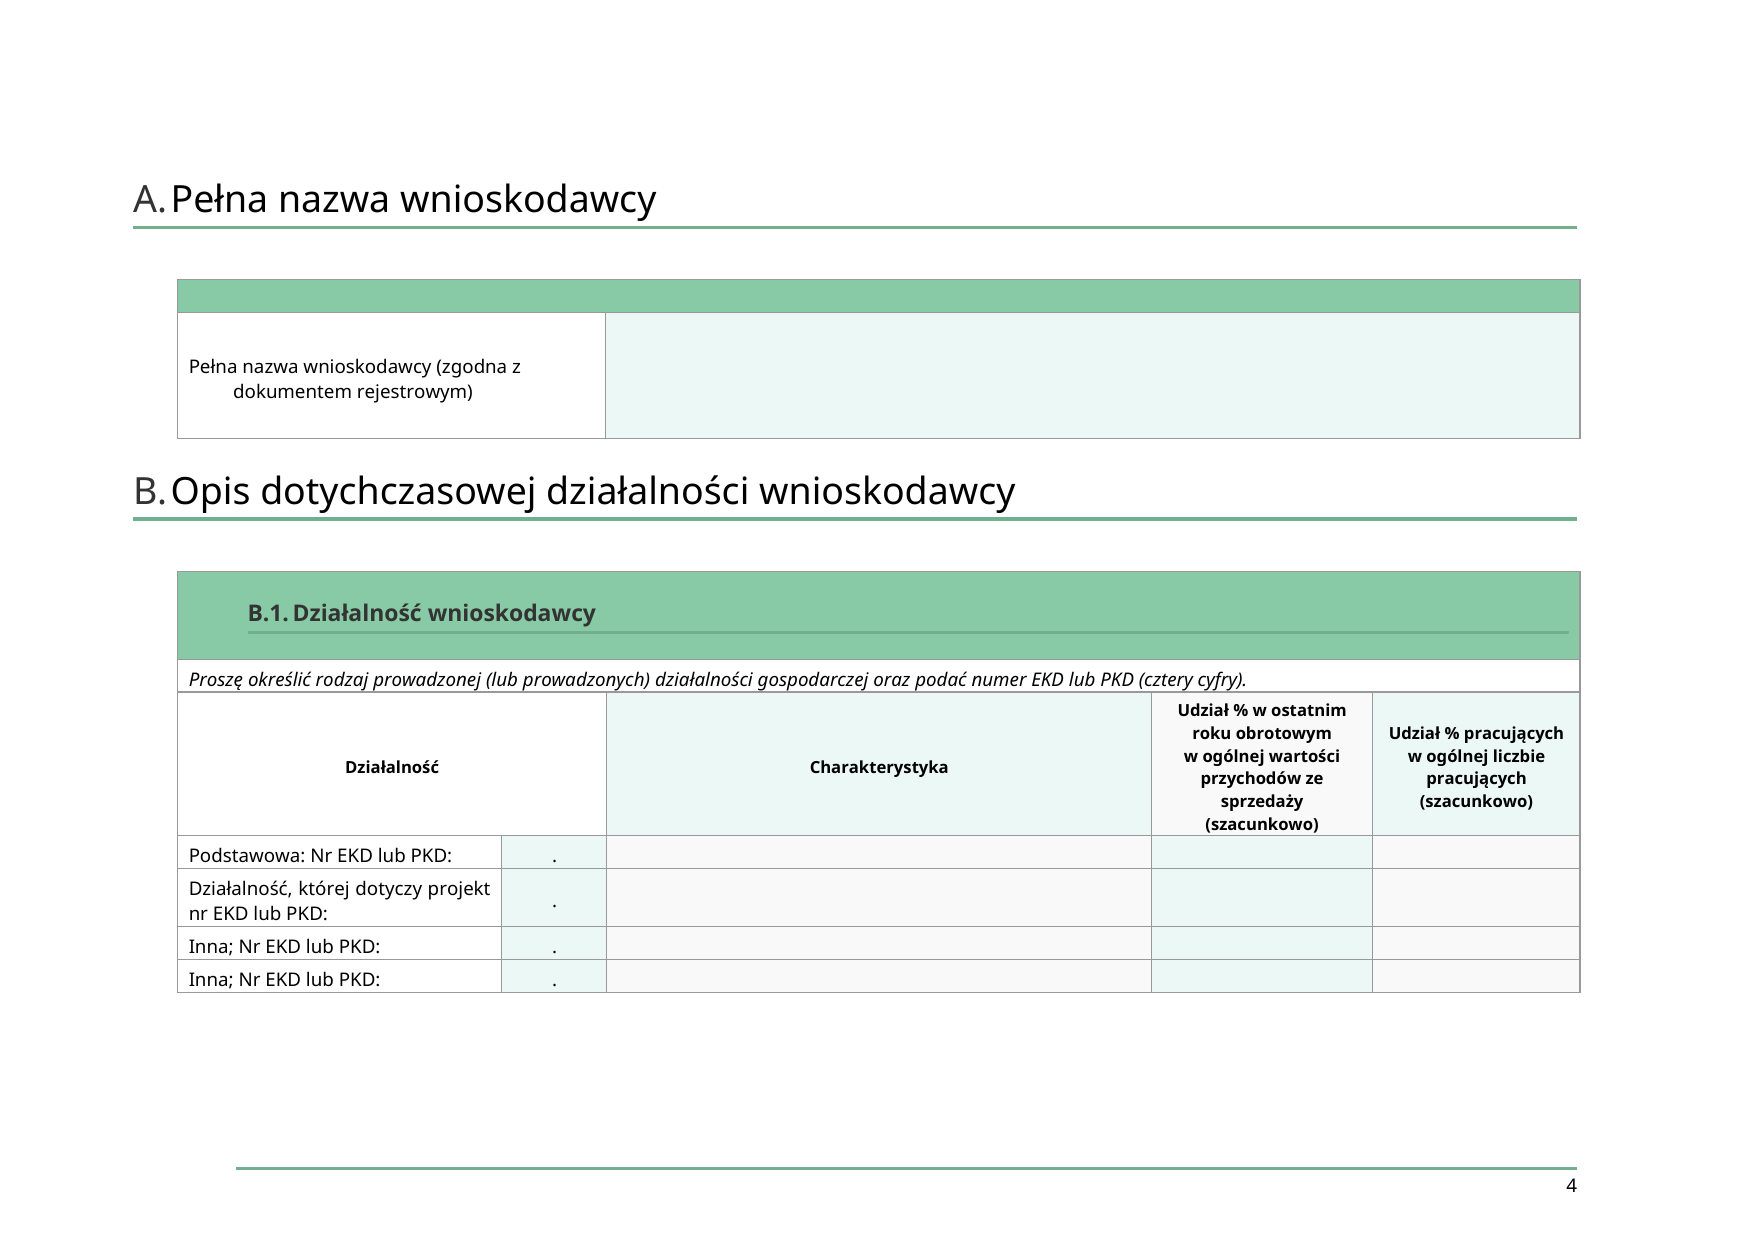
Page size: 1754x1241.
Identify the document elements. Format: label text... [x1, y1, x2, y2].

table_cell [1152, 869, 1372, 926]
table_cell Proszę określić rodzaj prowadzonej (lub prowadzonych) działalności gospodarczej oraz podać numer EKD lub PKD (cztery cyfry). [178, 660, 1579, 691]
subtitle Opis dotychczasowej działalności wnioskodawcy [133, 464, 1577, 517]
table_cell [1152, 927, 1372, 959]
table_cell [607, 836, 1151, 868]
table_cell [1152, 960, 1372, 992]
table_cell Charakterystyka [607, 693, 1151, 835]
table_cell . [502, 960, 606, 992]
table_cell Udział % pracujących w ogólnej liczbie pracujących (szacunkowo) [1373, 693, 1579, 835]
table_cell Pełna nazwa wnioskodawcy (zgodna z dokumentem rejestrowym) [178, 313, 605, 438]
table_cell Udział % w ostatnim roku obrotowym w ogólnej wartości przychodów ze sprzedaży (szacunkowo) [1152, 693, 1372, 835]
table_cell [1373, 960, 1579, 992]
table_header [178, 280, 1579, 312]
table_cell . [502, 836, 606, 868]
table_cell . [502, 869, 606, 926]
table_cell Podstawowa: Nr EKD lub PKD: [178, 836, 501, 868]
table_cell Działalność, której dotyczy projekt nr EKD lub PKD: [178, 869, 501, 926]
table_cell Działalność [178, 693, 606, 835]
table_cell [606, 313, 1579, 438]
table_cell [607, 869, 1151, 926]
table_cell [607, 927, 1151, 959]
table_cell [1152, 836, 1372, 868]
table_header Działalność wnioskodawcy [178, 572, 1579, 659]
table_cell . [502, 927, 606, 959]
table_cell Inna; Nr EKD lub PKD: [178, 927, 501, 959]
table_cell [1373, 927, 1579, 959]
table_cell [1373, 836, 1579, 868]
table_cell [607, 960, 1151, 992]
table_cell Inna; Nr EKD lub PKD: [178, 960, 501, 992]
subtitle Pełna nazwa wnioskodawcy [133, 173, 1577, 226]
table_cell [1373, 869, 1579, 926]
